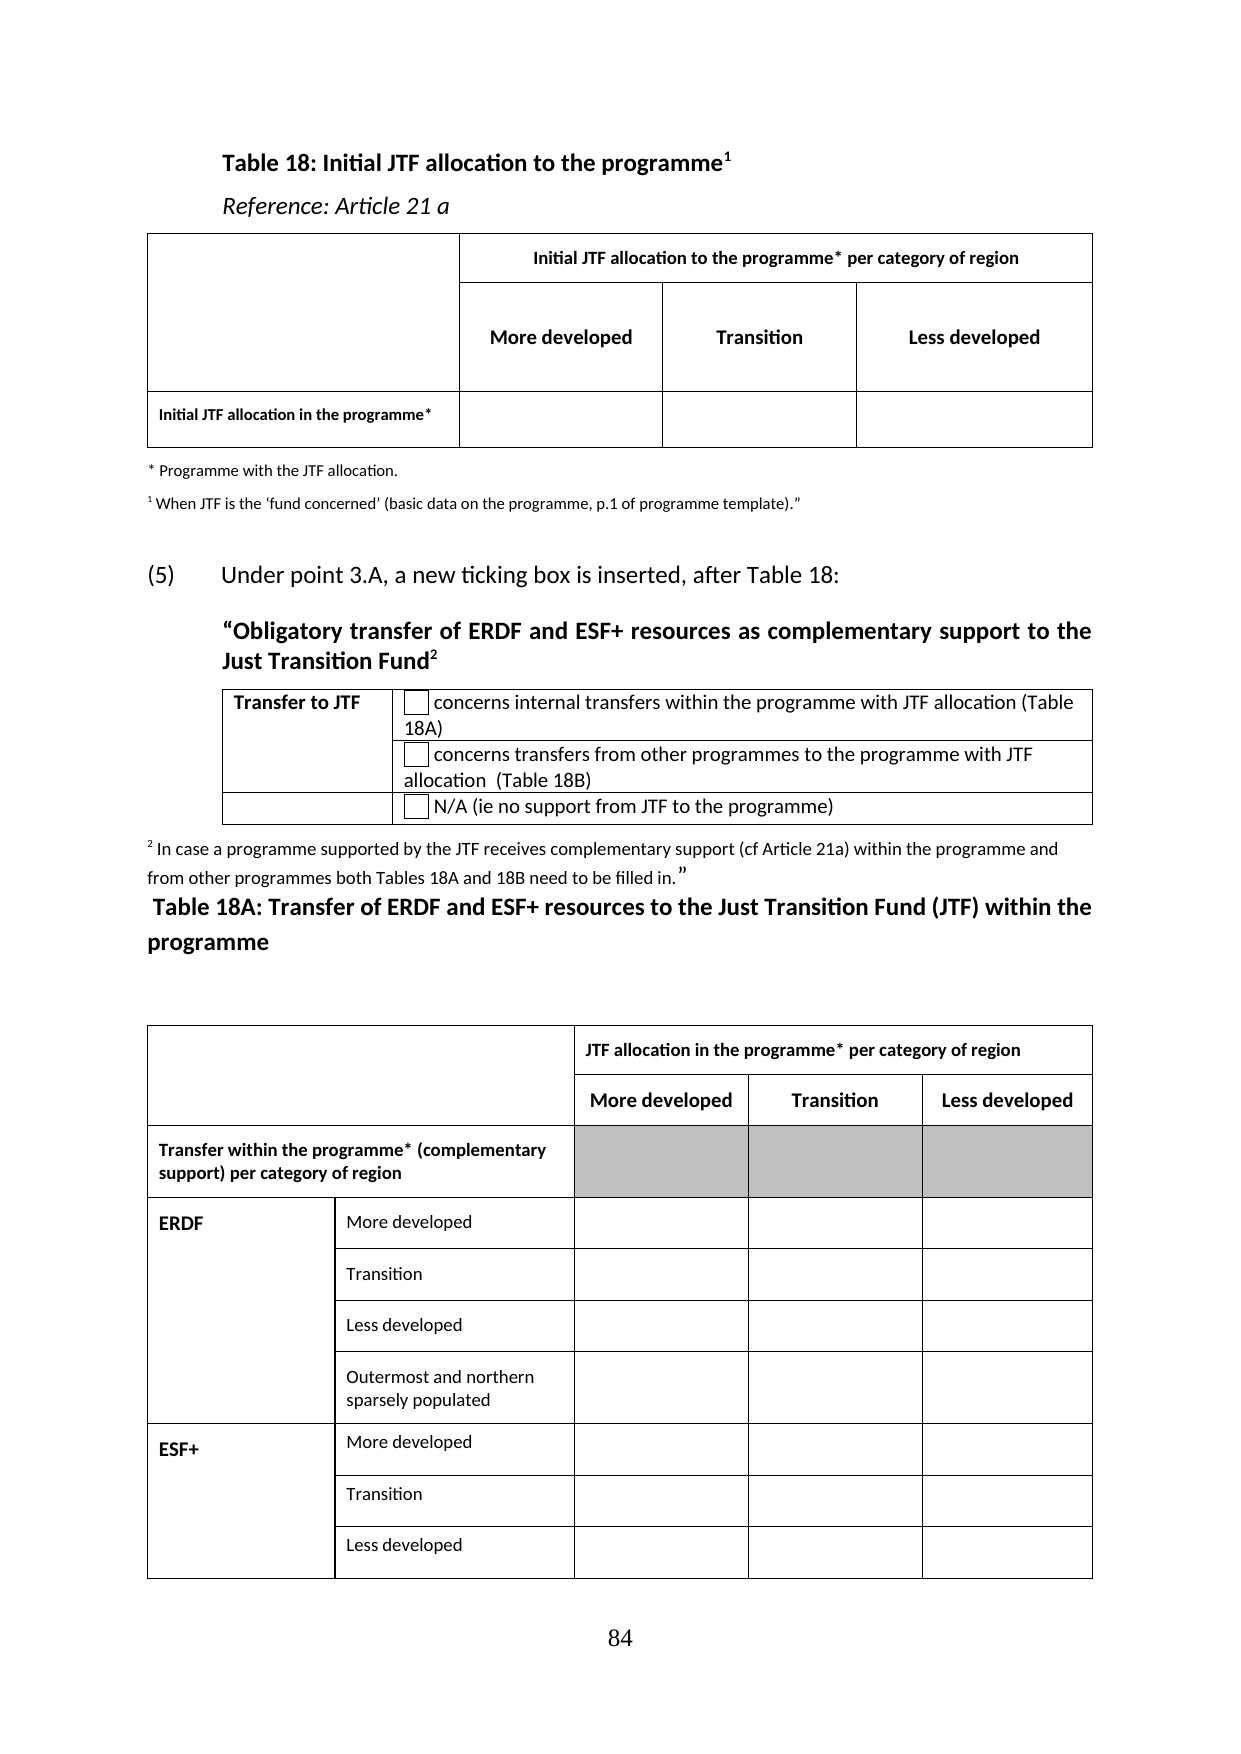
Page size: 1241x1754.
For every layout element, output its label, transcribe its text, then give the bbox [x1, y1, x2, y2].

text * Programme with the JTF allocation. [147, 461, 1093, 481]
table_header [148, 234, 459, 391]
table_cell [575, 1352, 748, 1423]
table_cell Transition [749, 1075, 922, 1125]
table_cell [749, 1352, 922, 1423]
table_cell More developed [575, 1075, 748, 1125]
table_cell [923, 1301, 1092, 1351]
text Reference: Article 21 a [222, 190, 1093, 221]
table_cell [923, 1527, 1092, 1577]
table_cell concerns transfers from other programmes to the programme with JTF allocation (Table 18B) [393, 741, 1092, 792]
text Table 18: Initial JTF allocation to the programme1 [222, 147, 1093, 177]
table_header Initial JTF allocation to the programme* per category of region [460, 234, 1092, 282]
table_cell Transition [336, 1476, 574, 1526]
table_cell [575, 1249, 748, 1300]
table_cell ESF+ [148, 1424, 334, 1577]
table_cell [749, 1198, 922, 1248]
table_cell [575, 1126, 748, 1197]
table_cell [575, 1198, 748, 1248]
table_cell [749, 1476, 922, 1526]
table_cell More developed [336, 1424, 574, 1474]
text 1 When JTF is the ‘fund concerned’ (basic data on the programme, p.1 of programme template).” [147, 493, 1093, 514]
table_cell [923, 1249, 1092, 1300]
table_cell [575, 1527, 748, 1577]
table_cell Less developed [923, 1075, 1092, 1125]
table_cell More developed [460, 283, 662, 391]
table_cell More developed [336, 1198, 574, 1248]
table_cell [749, 1301, 922, 1351]
table_cell [223, 793, 392, 824]
table_header JTF allocation in the programme* per category of region [575, 1026, 1092, 1073]
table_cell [336, 1352, 574, 1423]
table_cell [575, 1301, 748, 1351]
table_cell [923, 1352, 1092, 1423]
table_cell Transfer within the programme* (complementary support) per category of region [148, 1126, 574, 1197]
table_cell [923, 1476, 1092, 1526]
table_cell [749, 1424, 922, 1474]
table_cell ERDF [148, 1198, 334, 1423]
table_header concerns internal transfers within the programme with JTF allocation (Table 18A) [393, 690, 1092, 740]
table_cell Transition [663, 283, 856, 391]
text “Obligatory transfer of ERDF and ESF+ resources as complementary support to the Just Transition Fund2 [222, 615, 1093, 676]
text 2 In case a programme supported by the JTF receives complementary support (cf Article 21a) within the programme and from other programmes both Tables 18A and 18B need to be filled in.” [147, 837, 1093, 891]
table_cell [575, 1476, 748, 1526]
table_cell Initial JTF allocation in the programme* [148, 392, 459, 447]
text Table 18A: Transfer of ERDF and ESF+ resources to the Just Transition Fund (JTF) within the programme [147, 891, 1093, 956]
table_cell [857, 392, 1092, 447]
table_cell [749, 1126, 922, 1197]
table_cell Less developed [336, 1527, 574, 1577]
table_cell [460, 392, 662, 447]
table_header [148, 1026, 574, 1125]
table_cell [923, 1126, 1092, 1197]
text (5) Under point 3.A, a new ticking box is inserted, after Table 18: [147, 559, 1093, 589]
table_cell Less developed [857, 283, 1092, 391]
table_cell [663, 392, 856, 447]
table_cell [749, 1249, 922, 1300]
table_cell Less developed [336, 1301, 574, 1351]
table_cell Transition [336, 1249, 574, 1300]
table_cell [575, 1424, 748, 1474]
table_cell [923, 1198, 1092, 1248]
table_header Transfer to JTF [223, 690, 392, 792]
table_cell [749, 1527, 922, 1577]
table_cell N/A (ie no support from JTF to the programme) [393, 793, 1092, 824]
table_cell [923, 1424, 1092, 1474]
